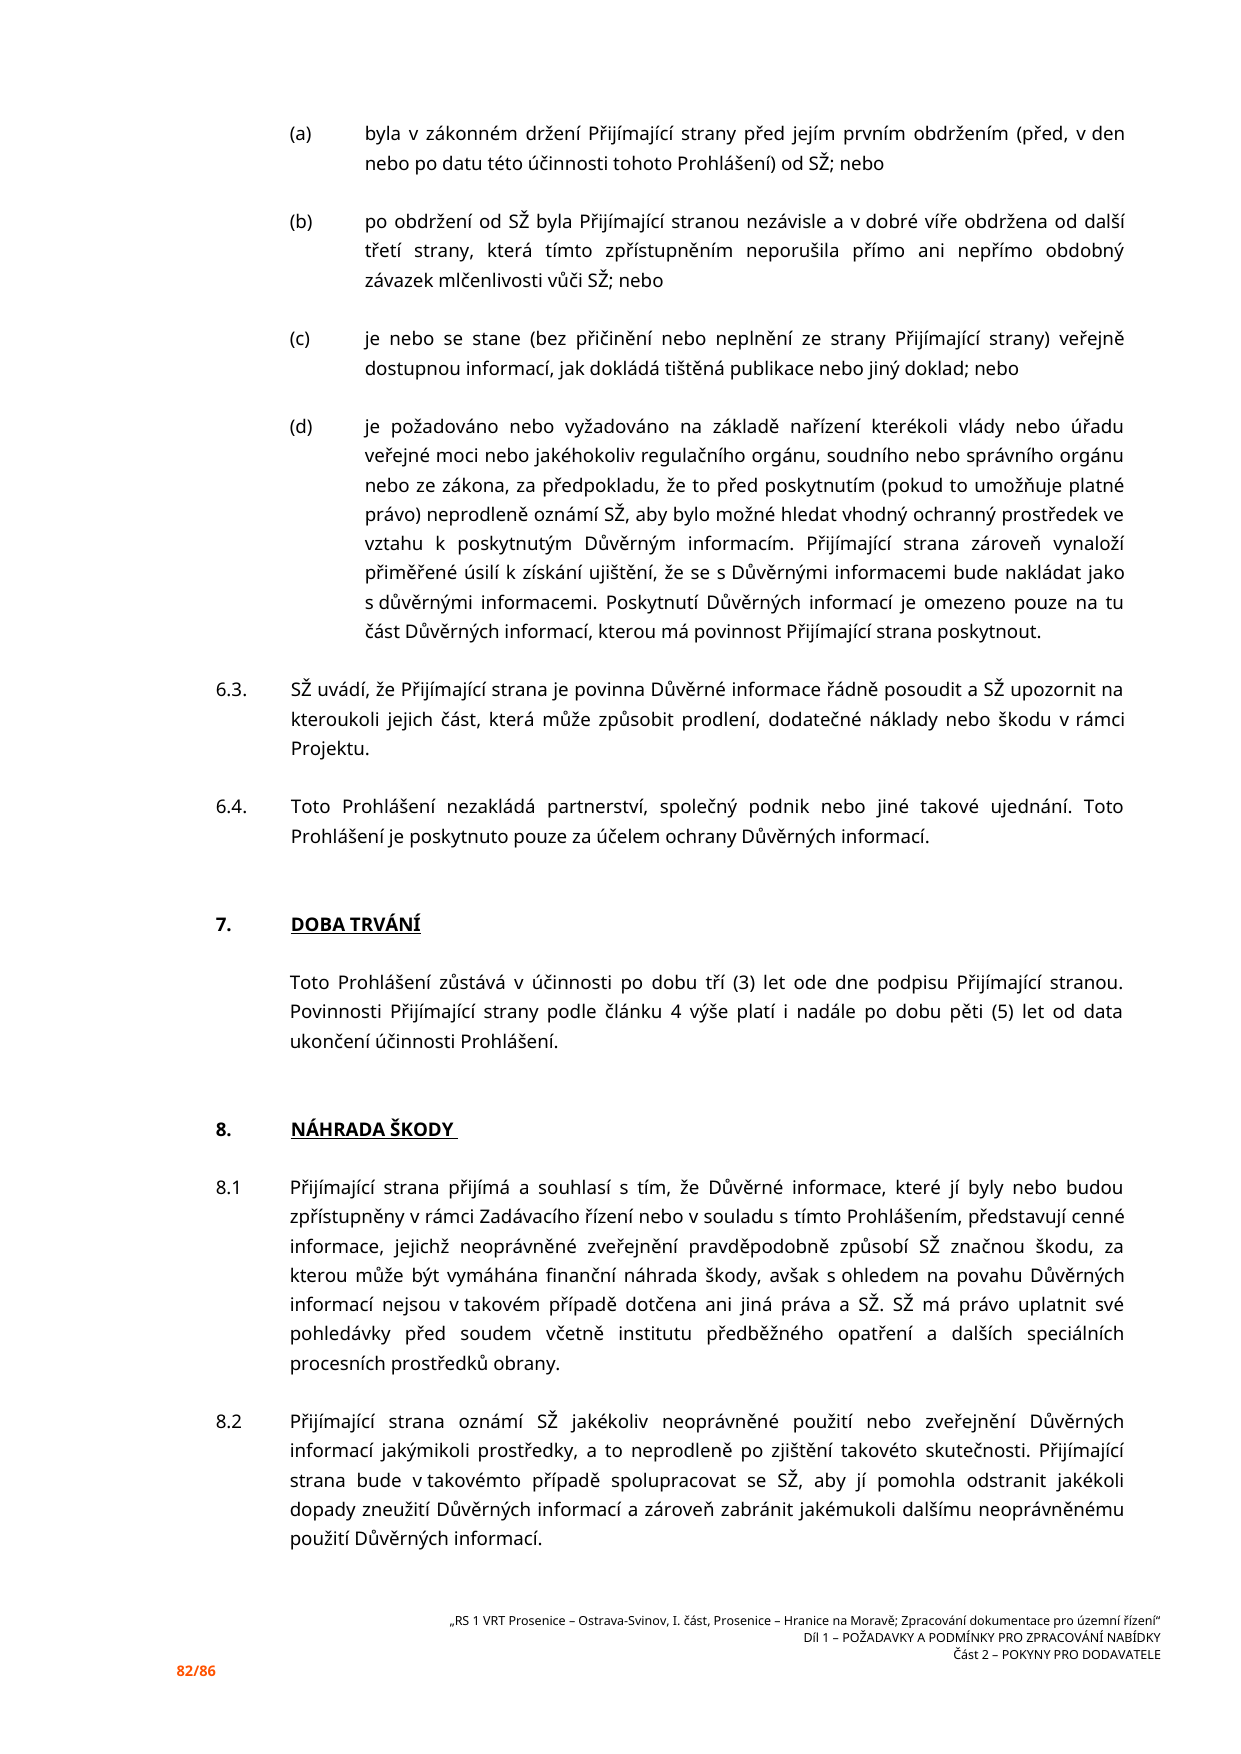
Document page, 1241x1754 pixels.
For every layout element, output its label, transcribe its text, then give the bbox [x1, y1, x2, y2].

list Přijímající strana přijímá a souhlasí s tím, že Důvěrné informace, které jí byly nebo budou zpřístupněny v rámci Zadávacího řízení nebo v souladu s tímto Prohlášením, představují cenné informace, jejichž neoprávněné zveřejnění pravděpodobně způsobí SŽ značnou škodu, za kterou může být vymáhána finanční náhrada škody, avšak s ohledem na povahu Důvěrných informací nejsou v takovém případě dotčena ani jiná práva a SŽ. SŽ má právo uplatnit své pohledávky před soudem včetně institutu předběžného opatření a dalších speciálních procesních prostředků obrany. [216, 1174, 1125, 1376]
text Toto Prohlášení zůstává v účinnosti po dobu tří (3) let ode dne podpisu Přijímající stranou. Povinnosti Přijímající strany podle článku 4 výše platí i nadále po dobu pěti (5) let od data ukončení účinnosti Prohlášení. [289, 969, 1125, 1053]
list po obdržení od SŽ byla Přijímající stranou nezávisle a v dobré víře obdržena od další třetí strany, která tímto zpřístupněním neporušila přímo ani nepřímo obdobný závazek mlčenlivosti vůči SŽ; nebo [289, 208, 1125, 292]
list DOBA TRVÁNÍ [216, 911, 1125, 936]
list je nebo se stane (bez přičinění nebo neplnění ze strany Přijímající strany) veřejně dostupnou informací, jak dokládá tištěná publikace nebo jiný doklad; nebo [289, 326, 1125, 380]
list byla v zákonném držení Přijímající strany před jejím prvním obdržením (před, v den nebo po datu této účinnosti tohoto Prohlášení) od SŽ; nebo [289, 121, 1125, 175]
list Toto Prohlášení nezakládá partnerství, společný podnik nebo jiné takové ujednání. Toto Prohlášení je poskytnuto pouze za účelem ochrany Důvěrných informací. [216, 794, 1125, 849]
list Přijímající strana oznámí SŽ jakékoliv neoprávněné použití nebo zveřejnění Důvěrných informací jakýmikoli prostředky, a to neprodleně po zjištění takovéto skutečnosti. Přijímající strana bude v takovémto případě spolupracovat se SŽ, aby jí pomohla odstranit jakékoli dopady zneužití Důvěrných informací a zároveň zabránit jakémukoli dalšímu neoprávněnému použití Důvěrných informací. [216, 1408, 1125, 1551]
list NÁHRADA ŠKODY [216, 1116, 1125, 1141]
list je požadováno nebo vyžadováno na základě nařízení kterékoli vlády nebo úřadu veřejné moci nebo jakéhokoliv regulačního orgánu, soudního nebo správního orgánu nebo ze zákona, za předpokladu, že to před poskytnutím (pokud to umožňuje platné právo) neprodleně oznámí SŽ, aby bylo možné hledat vhodný ochranný prostředek ve vztahu k poskytnutým Důvěrným informacím. Přijímající strana zároveň vynaloží přiměřené úsilí k získání ujištění, že se s Důvěrnými informacemi bude nakládat jako s důvěrnými informacemi. Poskytnutí Důvěrných informací je omezeno pouze na tu část Důvěrných informací, kterou má povinnost Přijímající strana poskytnout. [289, 413, 1125, 644]
list SŽ uvádí, že Přijímající strana je povinna Důvěrné informace řádně posoudit a SŽ upozornit na kteroukoli jejich část, která může způsobit prodlení, dodatečné náklady nebo škodu v rámci Projektu. [216, 677, 1125, 761]
